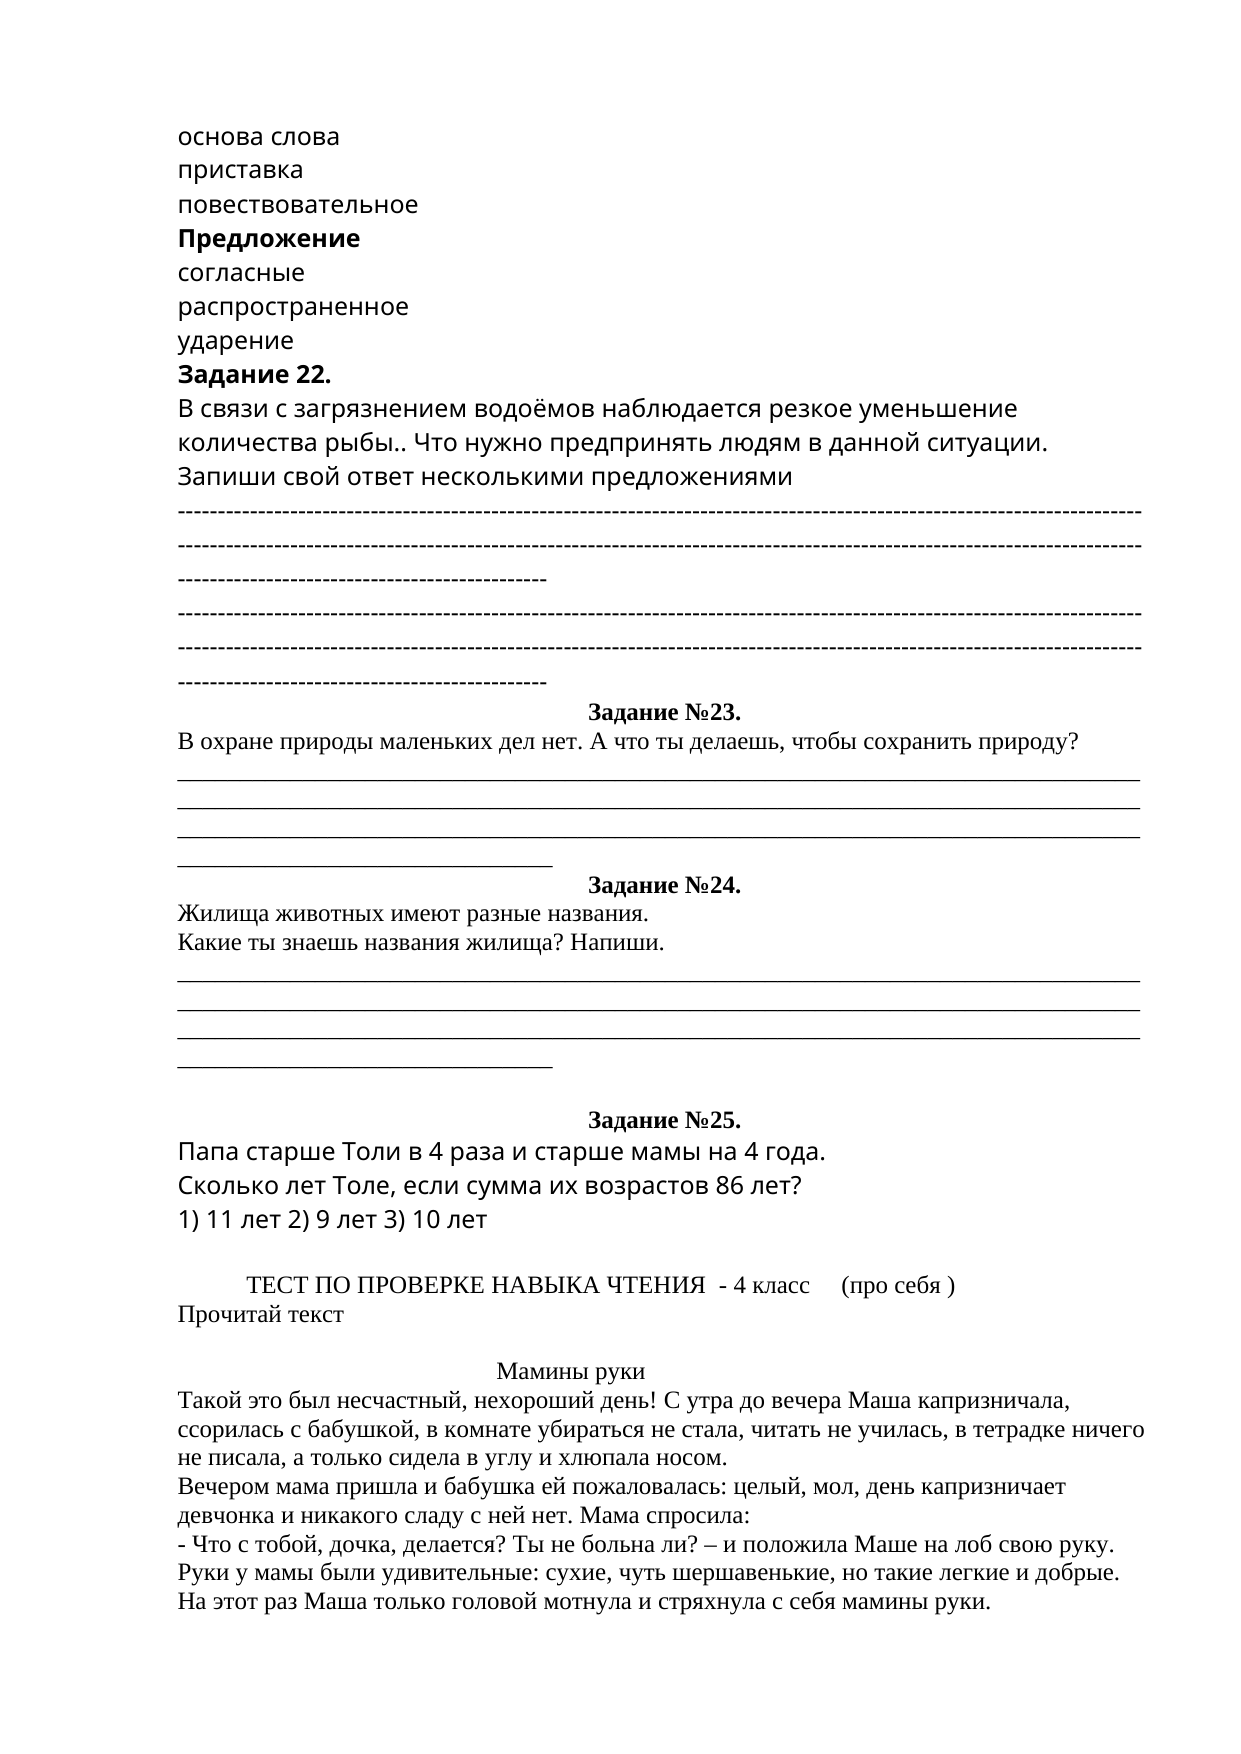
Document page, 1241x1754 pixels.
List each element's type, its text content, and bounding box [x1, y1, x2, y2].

text основа слова [177, 118, 1152, 152]
text Задание №23. [177, 697, 1152, 726]
text Предложение [177, 220, 1152, 254]
text Задание 22. [177, 357, 1152, 391]
text В связи с загрязнением водоёмов наблюдается резкое уменьшение количества рыбы.. Что нужно предпринять людям в данной ситуации. Запиши свой ответ несколькими предложениями [177, 391, 1152, 493]
text Жилища животных имеют разные названия. [177, 898, 1152, 927]
text согласные [177, 254, 1152, 288]
text В охране природы маленьких дел нет. А что ты делаешь, чтобы сохранить природу? _____________________________________________________________________________________________________________________________________________________________________________________________________________________________________________________________________ [177, 726, 1152, 870]
text Папа старше Толи в 4 раза и старше мамы на 4 года. Сколько лет Толе, если сумма их возрастов 86 лет? [177, 1134, 1152, 1202]
text Задание №24. [177, 870, 1152, 898]
text приставка [177, 152, 1152, 186]
text 1) 11 лет 2) 9 лет 3) 10 лет [177, 1202, 1152, 1236]
text повествовательное [177, 186, 1152, 220]
text ---------------------------------------------------------------------------------------------------------------------------------------------------------------------------------------------------------------------------------------------------------------------------------------------- [177, 493, 1152, 595]
text ---------------------------------------------------------------------------------------------------------------------------------------------------------------------------------------------------------------------------------------------------------------------------------------------- [177, 595, 1152, 697]
text распространенное [177, 288, 1152, 322]
text ударение [177, 322, 1152, 357]
text Какие ты знаешь названия жилища? Напиши. _____________________________________________________________________________________________________________________________________________________________________________________________________________________________________________________________________ [177, 927, 1152, 1071]
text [177, 1270, 1152, 1615]
text Задание №25. [177, 1105, 1152, 1134]
